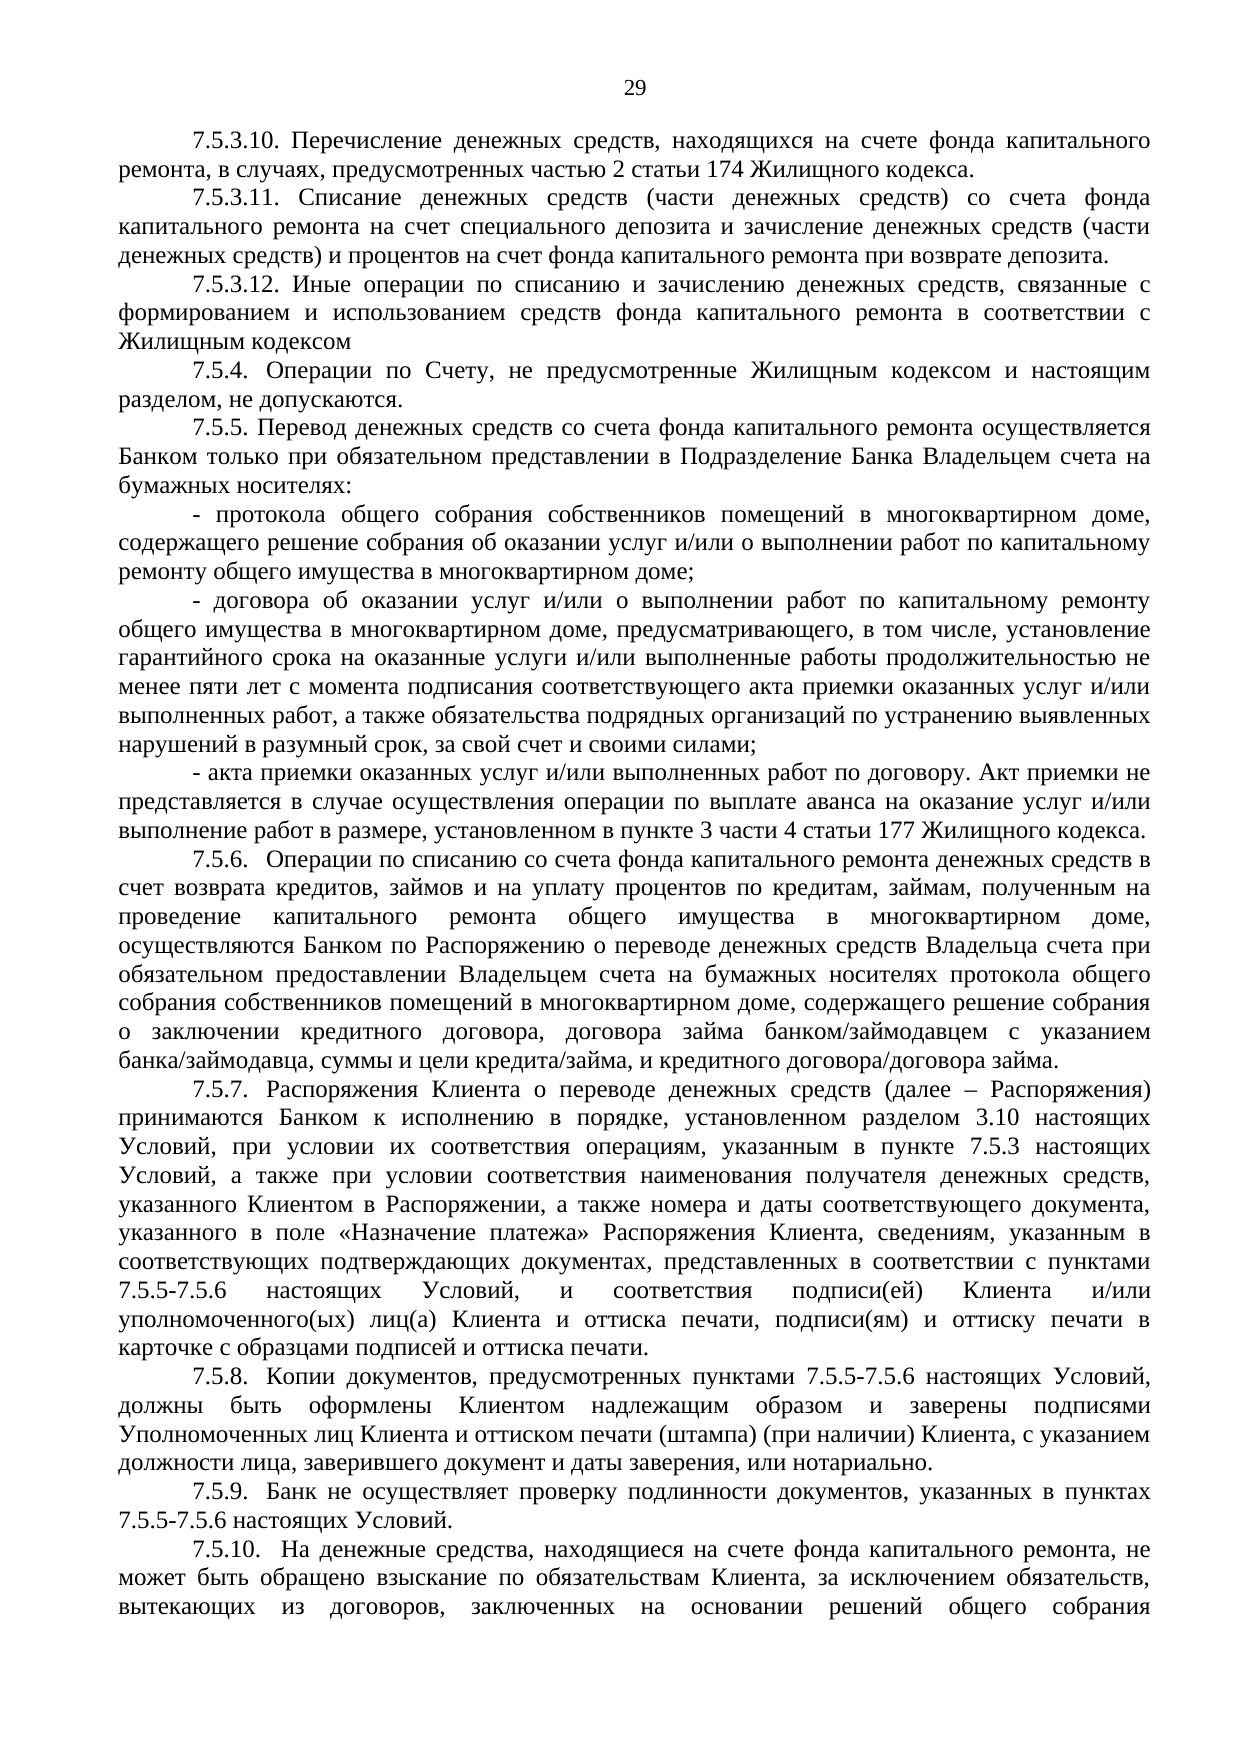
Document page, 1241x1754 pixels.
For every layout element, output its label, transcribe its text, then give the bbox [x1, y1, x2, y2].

text 7.5.3.11. Списание денежных средств (части денежных средств) со счета фонда капитального ремонта на счет специального депозита и зачисление денежных средств (части денежных средств) и процентов на счет фонда капитального ремонта при возврате депозита. [118, 182, 1152, 269]
text 7.5.4. Операции по Счету, не предусмотренные Жилищным кодексом и настоящим разделом, не допускаются. [118, 355, 1152, 412]
text - акта приемки оказанных услуг и/или выполненных работ по договору. Акт приемки не представляется в случае осуществления операции по выплате аванса на оказание услуг и/или выполнение работ в размере, установленном в пункте 3 части 4 статьи 177 Жилищного кодекса. [118, 757, 1152, 844]
text - протокола общего собрания собственников помещений в многоквартирном доме, содержащего решение собрания об оказании услуг и/или о выполнении работ по капитальному ремонту общего имущества в многоквартирном доме; [118, 499, 1152, 585]
text 7.5.3.12. Иные операции по списанию и зачислению денежных средств, связанные с формированием и использованием средств фонда капитального ремонта в соответствии с Жилищным кодексом [118, 269, 1152, 355]
text 7.5.6. Операции по списанию со счета фонда капитального ремонта денежных средств в счет возврата кредитов, займов и на уплату процентов по кредитам, займам, полученным на проведение капитального ремонта общего имущества в многоквартирном доме, осуществляются Банком по Распоряжению о переводе денежных средств Владельца счета при обязательном предоставлении Владельцем счета на бумажных носителях протокола общего собрания собственников помещений в многоквартирном доме, содержащего решение собрания о заключении кредитного договора, договора займа банком/займодавцем с указанием банка/займодавца, суммы и цели кредита/займа, и кредитного договора/договора займа. [118, 844, 1152, 1074]
text 7.5.7. Распоряжения Клиента о переводе денежных средств (далее – Распоряжения) принимаются Банком к исполнению в порядке, установленном разделом 3.10 настоящих Условий, при условии их соответствия операциям, указанным в пункте 7.5.3 настоящих Условий, а также при условии соответствия наименования получателя денежных средств, указанного Клиентом в Распоряжении, а также номера и даты соответствующего документа, указанного в поле «Назначение платежа» Распоряжения Клиента, сведениям, указанным в соответствующих подтверждающих документах, представленных в соответствии с пунктами 7.5.5-7.5.6 настоящих Условий, и соответствия подписи(ей) Клиента и/или уполномоченного(ых) лиц(а) Клиента и оттиска печати, подписи(ям) и оттиску печати в карточке с образцами подписей и оттиска печати. [118, 1074, 1152, 1361]
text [118, 1534, 1152, 1620]
text 7.5.8. Копии документов, предусмотренных пунктами 7.5.5-7.5.6 настоящих Условий, должны быть оформлены Клиентом надлежащим образом и заверены подписями Уполномоченных лиц Клиента и оттиском печати (штампа) (при наличии) Клиента, с указанием должности лица, заверившего документ и даты заверения, или нотариально. [118, 1361, 1152, 1476]
text - договора об оказании услуг и/или о выполнении работ по капитальному ремонту общего имущества в многоквартирном доме, предусматривающего, в том числе, установление гарантийного срока на оказанные услуги и/или выполненные работы продолжительностью не менее пяти лет с момента подписания соответствующего акта приемки оказанных услуг и/или выполненных работ, а также обязательства подрядных организаций по устранению выявленных нарушений в разумный срок, за свой счет и своими силами; [118, 585, 1152, 757]
text 7.5.9. Банк не осуществляет проверку подлинности документов, указанных в пунктах 7.5.5-7.5.6 настоящих Условий. [118, 1476, 1152, 1534]
text 7.5.3.10. Перечисление денежных средств, находящихся на счете фонда капитального ремонта, в случаях, предусмотренных частью 2 статьи 174 Жилищного кодекса. [118, 125, 1152, 182]
text 7.5.5. Перевод денежных средств со счета фонда капитального ремонта осуществляется Банком только при обязательном представлении в Подразделение Банка Владельцем счета на бумажных носителях: [118, 412, 1152, 499]
